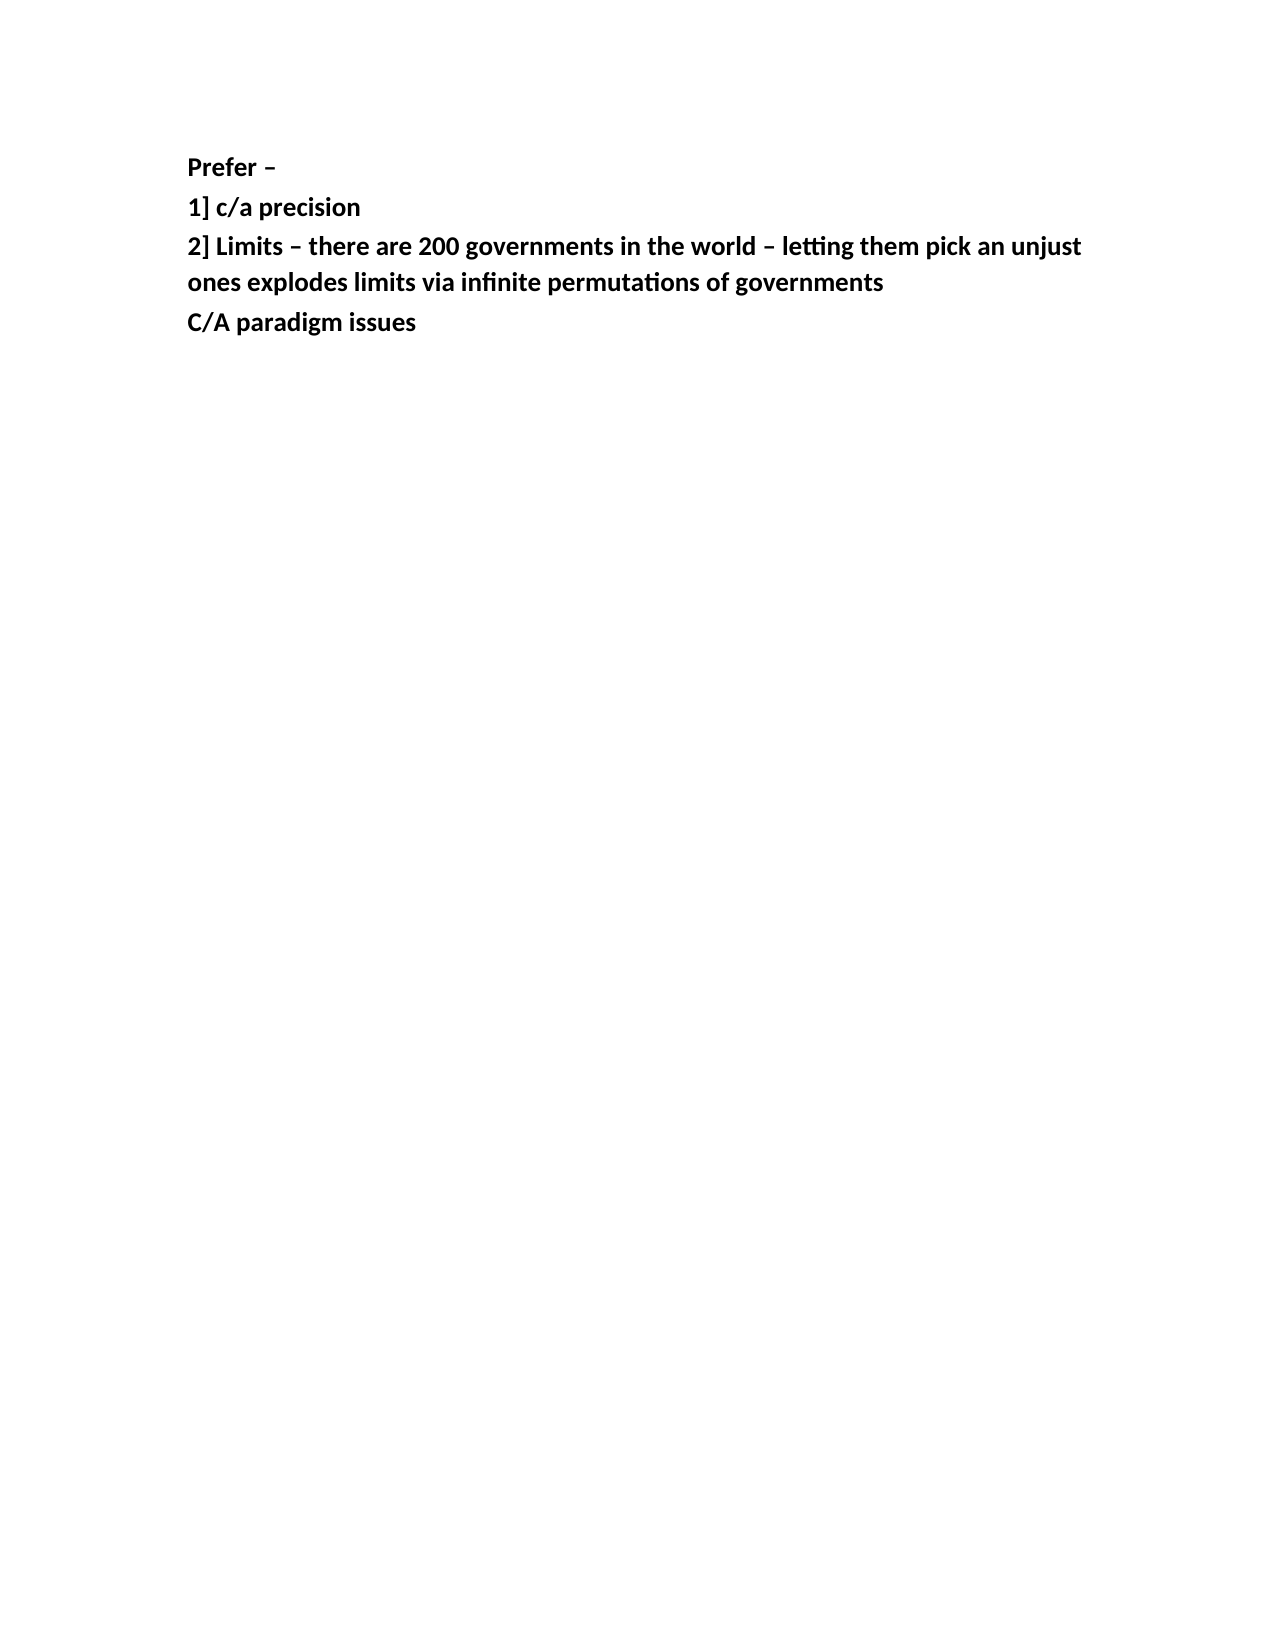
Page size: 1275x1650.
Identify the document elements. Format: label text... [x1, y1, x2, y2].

subtitle Prefer – [187, 150, 1087, 183]
subtitle 1] c/a precision [187, 190, 1087, 223]
subtitle 2] Limits – there are 200 governments in the world – letting them pick an unjust ones explodes limits via infinite permutations of governments [187, 229, 1087, 298]
subtitle C/A paradigm issues [187, 305, 1087, 338]
